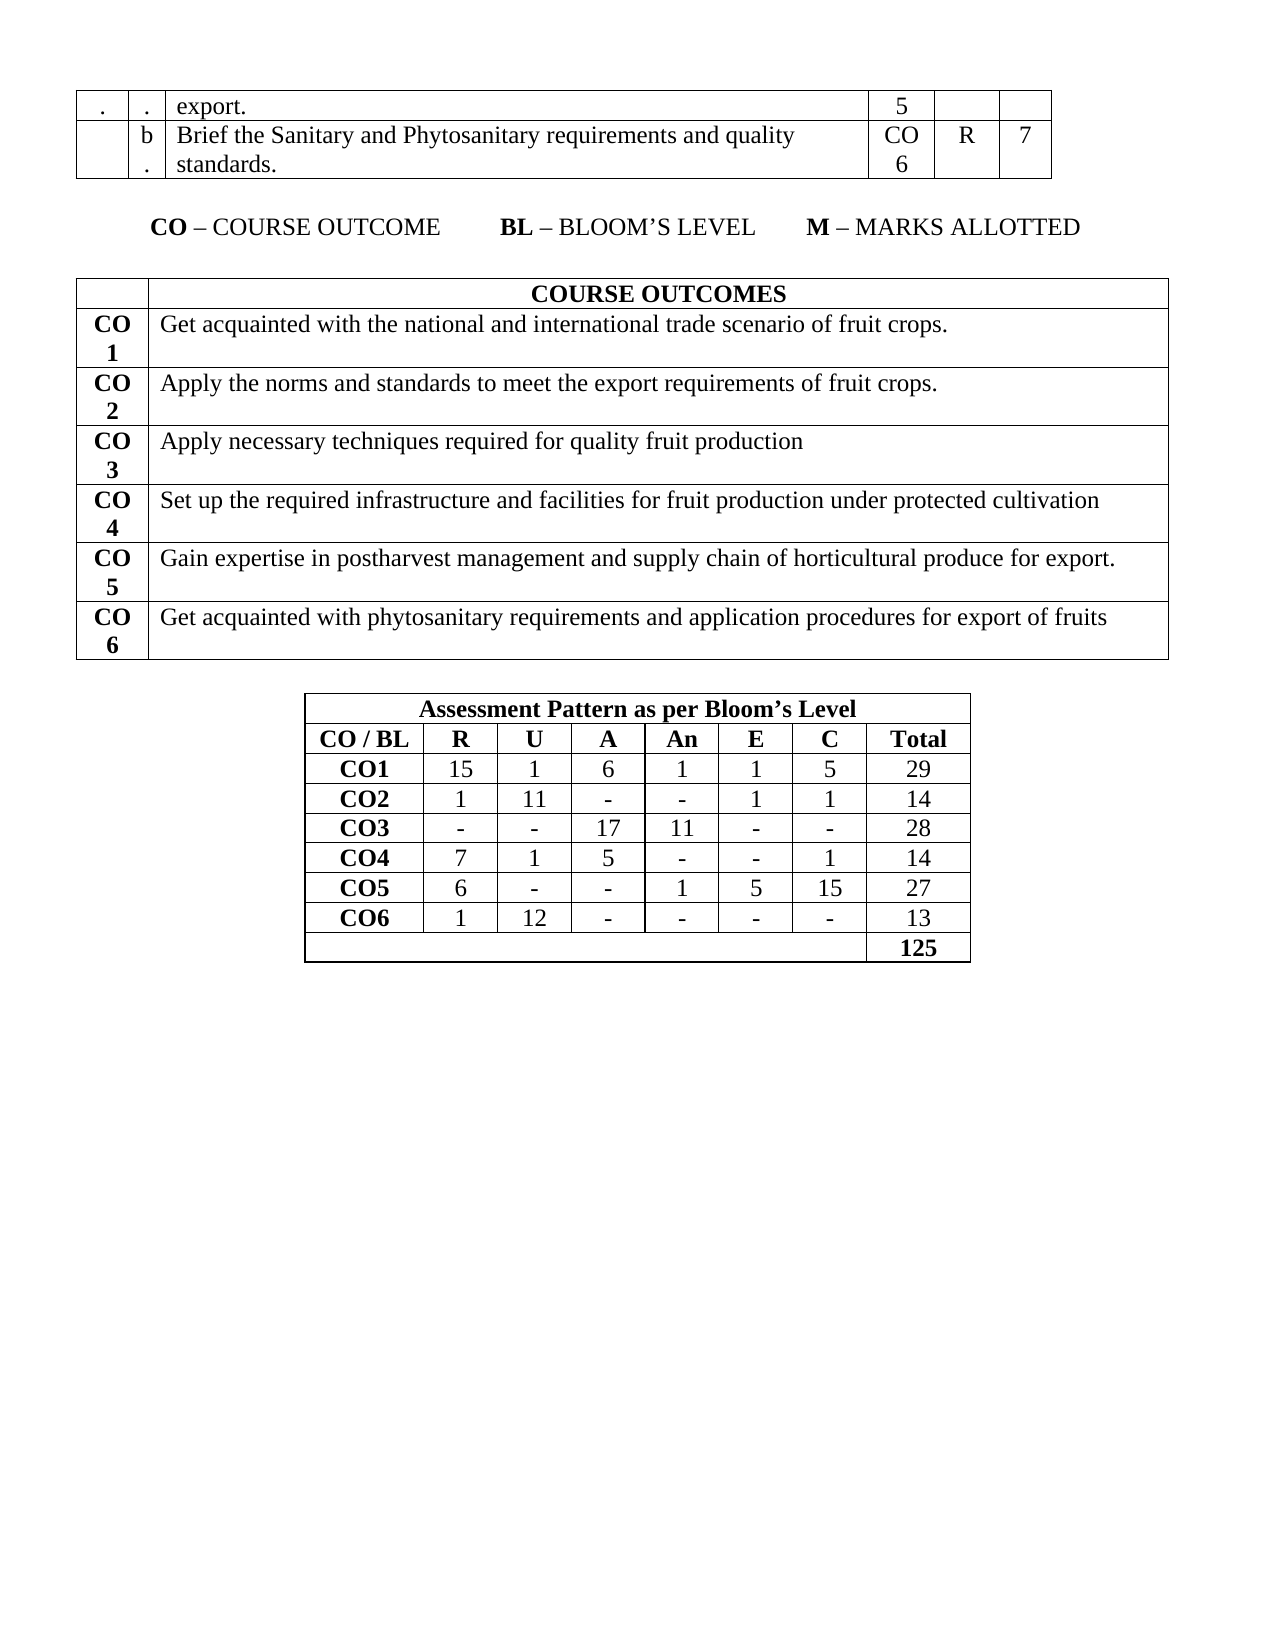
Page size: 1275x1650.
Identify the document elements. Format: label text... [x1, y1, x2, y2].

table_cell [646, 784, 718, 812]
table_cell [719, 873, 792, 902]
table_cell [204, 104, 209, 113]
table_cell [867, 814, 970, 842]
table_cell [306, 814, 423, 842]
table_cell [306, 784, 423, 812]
text CO – COURSE OUTCOME BL – BLOOM’S LEVEL M – MARKS ALLOTTED [150, 212, 1125, 241]
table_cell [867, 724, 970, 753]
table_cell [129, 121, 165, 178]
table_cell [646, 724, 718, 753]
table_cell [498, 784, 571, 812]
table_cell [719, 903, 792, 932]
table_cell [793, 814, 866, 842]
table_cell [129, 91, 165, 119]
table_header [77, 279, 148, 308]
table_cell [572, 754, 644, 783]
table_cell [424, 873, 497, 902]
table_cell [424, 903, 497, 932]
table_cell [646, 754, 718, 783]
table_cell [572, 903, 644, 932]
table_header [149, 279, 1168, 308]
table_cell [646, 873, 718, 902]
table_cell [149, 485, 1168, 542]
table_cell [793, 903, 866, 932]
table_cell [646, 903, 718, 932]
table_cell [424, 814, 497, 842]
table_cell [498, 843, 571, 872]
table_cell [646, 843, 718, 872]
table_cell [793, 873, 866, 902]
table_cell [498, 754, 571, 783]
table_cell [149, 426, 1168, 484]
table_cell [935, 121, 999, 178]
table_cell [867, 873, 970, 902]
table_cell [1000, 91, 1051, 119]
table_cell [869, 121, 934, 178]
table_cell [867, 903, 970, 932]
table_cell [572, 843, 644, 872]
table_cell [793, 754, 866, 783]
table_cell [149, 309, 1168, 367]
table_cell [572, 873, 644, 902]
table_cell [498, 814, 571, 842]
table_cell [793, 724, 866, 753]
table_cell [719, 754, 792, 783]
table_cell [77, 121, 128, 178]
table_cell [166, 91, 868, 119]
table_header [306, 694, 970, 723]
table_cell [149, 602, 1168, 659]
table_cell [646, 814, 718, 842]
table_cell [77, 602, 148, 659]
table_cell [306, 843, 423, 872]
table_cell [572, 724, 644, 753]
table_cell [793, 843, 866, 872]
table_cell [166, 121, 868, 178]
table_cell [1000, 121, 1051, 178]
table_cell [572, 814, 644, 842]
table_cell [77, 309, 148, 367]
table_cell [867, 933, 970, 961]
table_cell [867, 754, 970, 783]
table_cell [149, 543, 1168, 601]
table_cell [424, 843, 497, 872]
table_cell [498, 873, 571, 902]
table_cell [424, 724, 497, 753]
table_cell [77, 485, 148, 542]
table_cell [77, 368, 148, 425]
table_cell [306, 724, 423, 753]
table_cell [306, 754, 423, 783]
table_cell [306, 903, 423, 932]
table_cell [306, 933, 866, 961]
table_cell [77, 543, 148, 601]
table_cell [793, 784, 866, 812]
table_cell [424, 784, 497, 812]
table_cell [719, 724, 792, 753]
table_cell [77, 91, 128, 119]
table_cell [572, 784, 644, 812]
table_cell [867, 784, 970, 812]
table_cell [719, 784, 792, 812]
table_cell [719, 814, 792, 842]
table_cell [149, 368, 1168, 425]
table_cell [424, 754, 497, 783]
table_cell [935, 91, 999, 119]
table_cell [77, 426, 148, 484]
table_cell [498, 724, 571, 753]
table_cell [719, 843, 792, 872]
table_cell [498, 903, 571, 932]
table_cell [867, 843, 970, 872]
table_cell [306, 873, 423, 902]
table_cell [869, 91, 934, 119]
